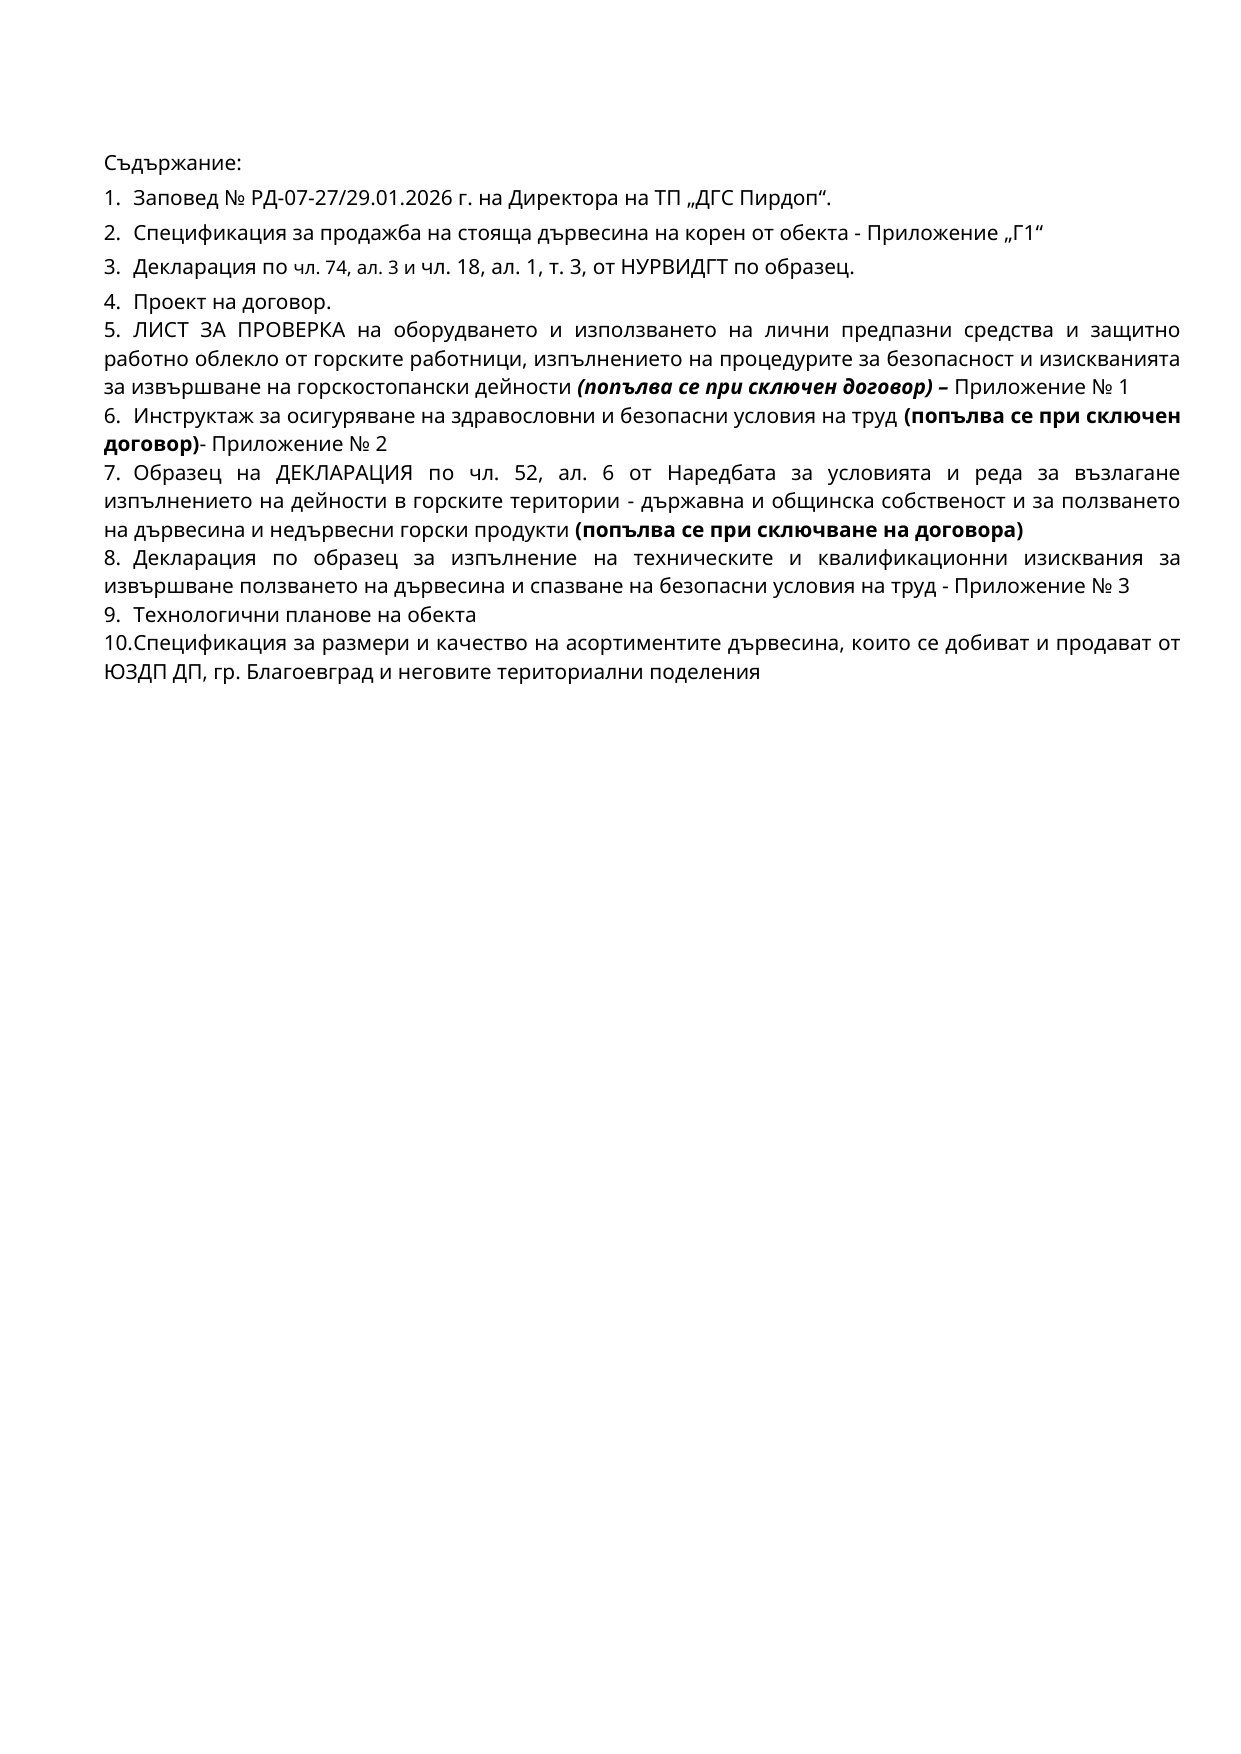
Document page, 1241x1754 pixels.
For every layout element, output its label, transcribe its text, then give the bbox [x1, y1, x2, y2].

list Спецификация за размери и качество на асортиментите дървесина, които се добиват и продават от ЮЗДП ДП, гр. Благоевград и неговите териториални поделения [103, 628, 1181, 685]
list Декларация по образец за изпълнение на техническите и квалификационни изисквания за извършване ползването на дървесина и спазване на безопасни условия на труд - Приложение № 3 [103, 543, 1181, 600]
list Декларация по чл. 74, ал. 3 и чл. 18, ал. 1, т. 3, от НУРВИДГТ по образец. [103, 252, 1181, 281]
list Заповед № РД-07-27/29.01.2026 г. на Директора на ТП „ДГС Пирдоп“. [103, 183, 1181, 212]
text Съдържание: [103, 148, 1181, 177]
list Образец на ДЕКЛАРАЦИЯ по чл. 52, ал. 6 от Наредбата за условията и реда за възлагане изпълнението на дейности в горските територии - държавна и общинска собственост и за ползването на дървесина и недървесни горски продукти (попълва се при сключване на договора) [103, 458, 1181, 543]
list Инструктаж за осигуряване на здравословни и безопасни условия на труд (попълва се при сключен договор)- Приложение № 2 [103, 401, 1181, 458]
list Проект на договор. [103, 287, 1181, 316]
list ЛИСТ ЗА ПРОВЕРКА на оборудването и използването на лични предпазни средства и защитно работно облекло от горските работници, изпълнението на процедурите за безопасност и изискванията за извършване на горскостопански дейности (попълва се при сключен договор) – Приложение № 1 [103, 316, 1181, 401]
list Технологични планове на обекта [103, 600, 1181, 628]
list Спецификация за продажба на стояща дървесина на корен от обекта - Приложение „Г1“ [103, 218, 1181, 246]
